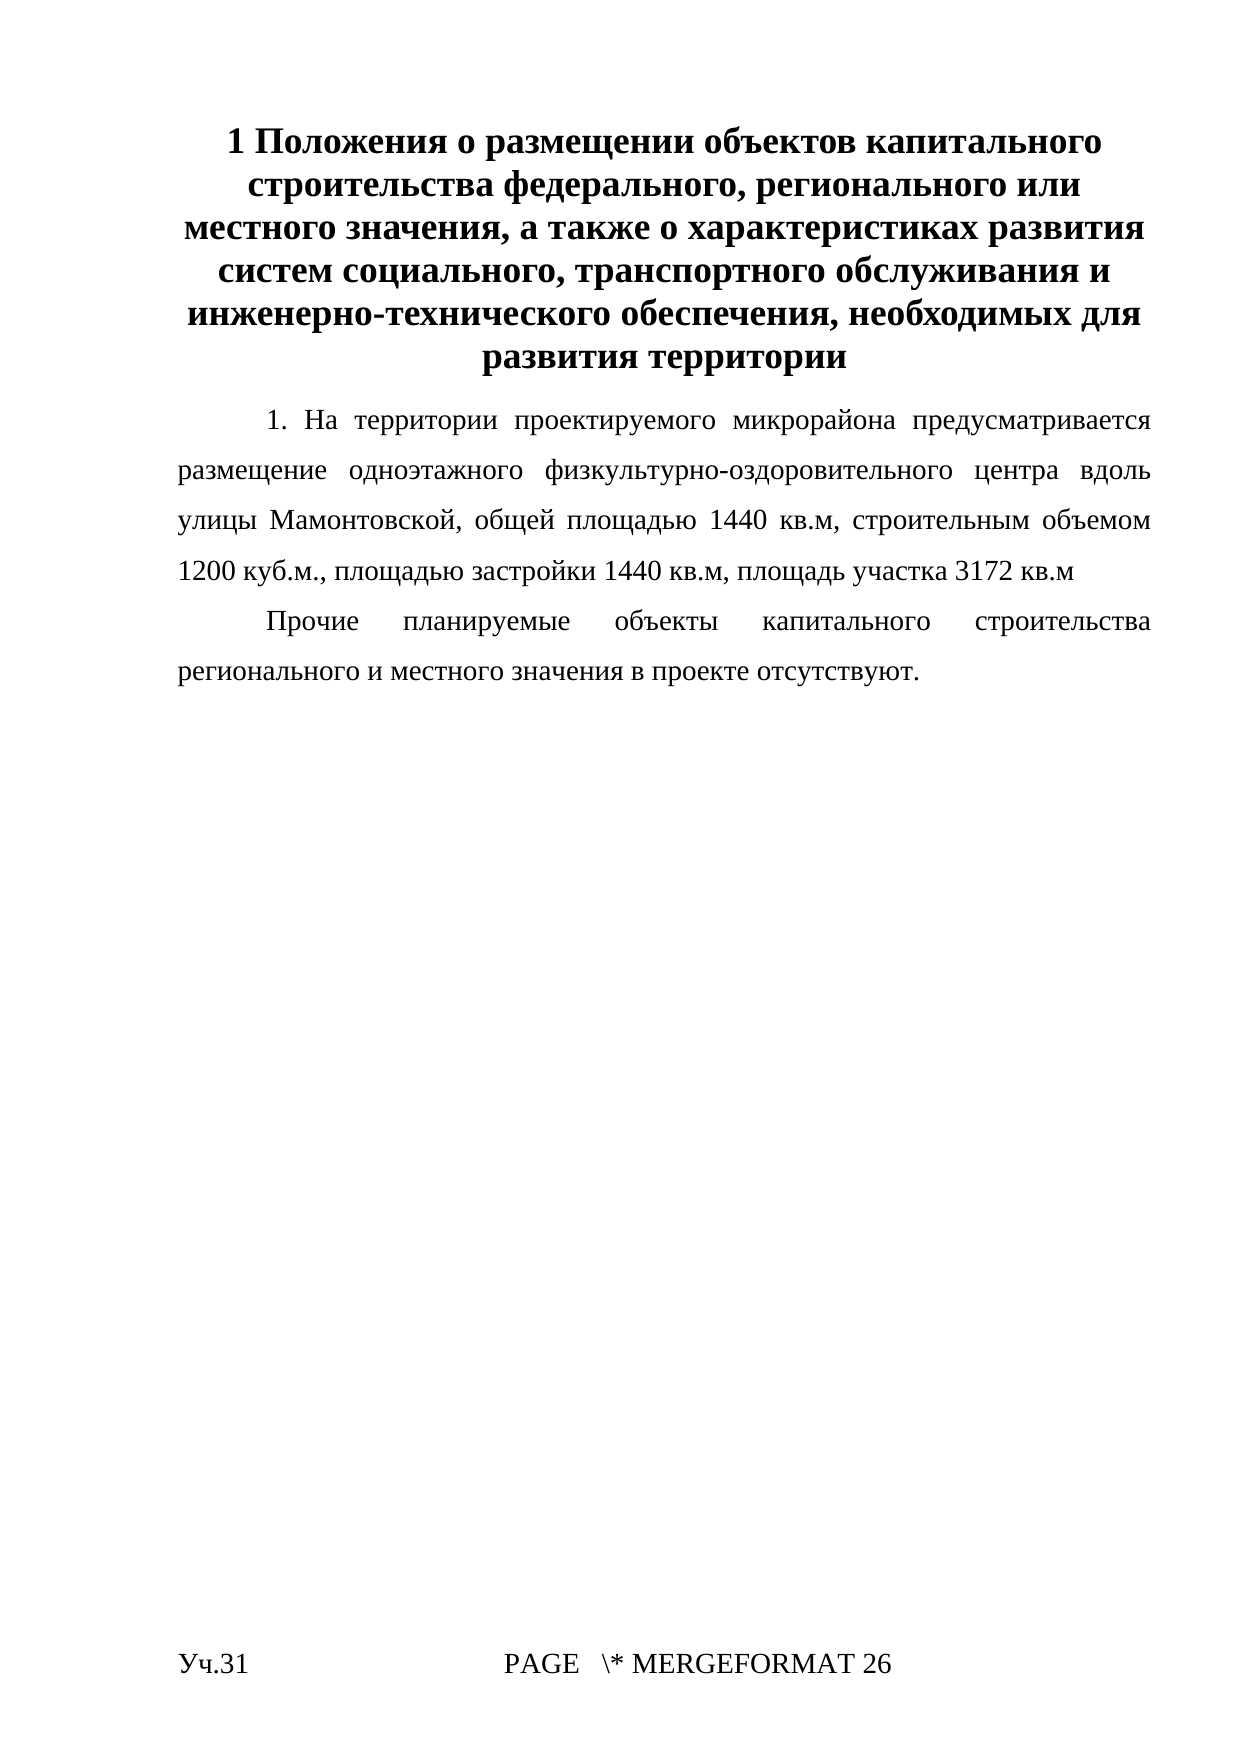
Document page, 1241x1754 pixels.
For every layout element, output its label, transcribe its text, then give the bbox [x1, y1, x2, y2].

text 1. На территории проектируемого микрорайона предусматривается размещение одноэтажного физкультурно-оздоровительного центра вдоль улицы Мамонтовской, общей площадью 1440 кв.м, строительным объемом 1200 куб.м., площадью застройки 1440 кв.м, площадь участка 3172 кв.м [177, 402, 1152, 586]
subtitle 1 Положения о размещении объектов капитального строительства федерального, регионального или местного значения, а также о характеристиках развития систем социального, транспортного обслуживания и инженерно-технического обеспечения, необходимых для развития территории [177, 118, 1152, 377]
text Прочие планируемые объекты капитального строительства регионального и местного значения в проекте отсутствуют. [177, 603, 1152, 687]
